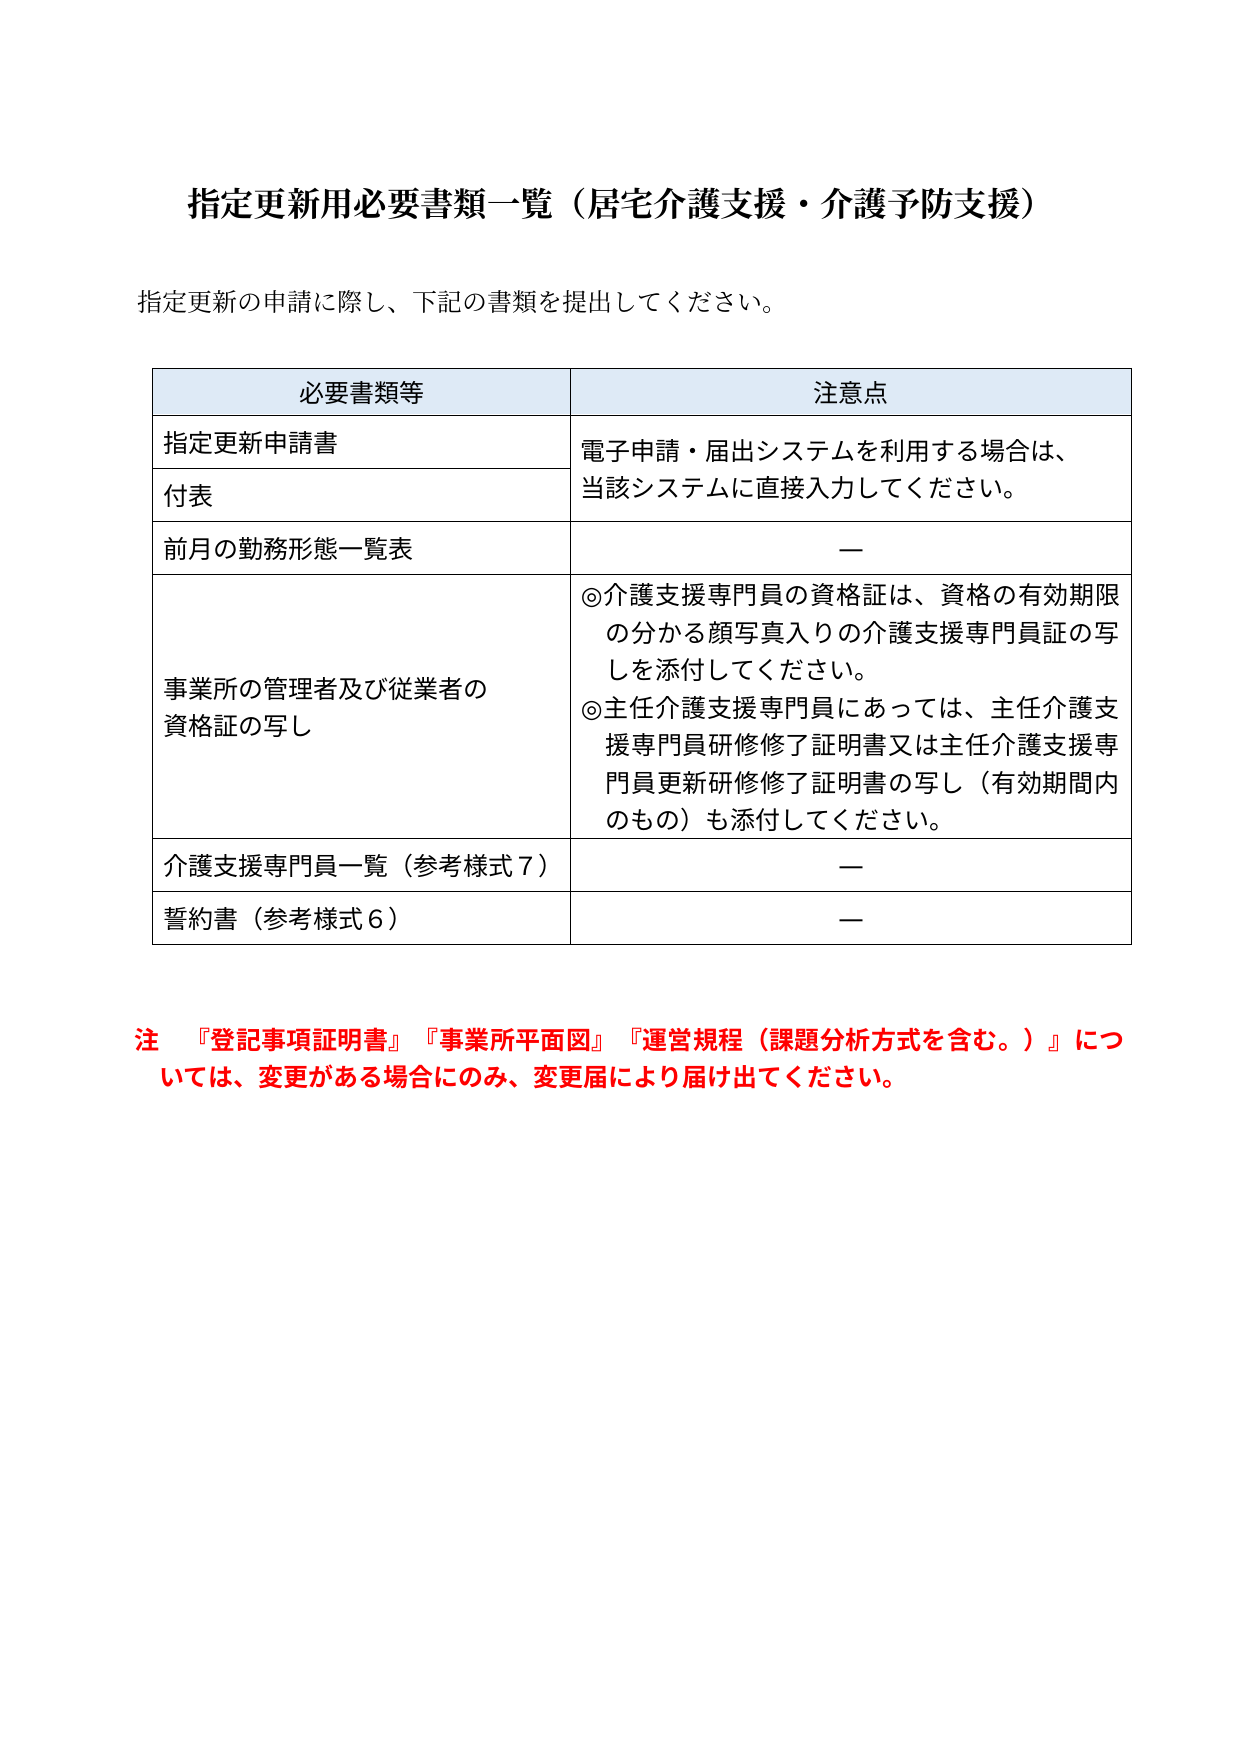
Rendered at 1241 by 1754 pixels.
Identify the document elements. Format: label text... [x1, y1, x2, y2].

text 注 『登記事項証明書』『事業所平面図』『運営規程（課題分析方式を含む。）』については、変更がある場合にのみ、変更届により届け出てください。 [134, 1020, 1128, 1095]
table_cell 誓約書（参考様式６） [153, 892, 570, 944]
table_cell ― [571, 892, 1131, 944]
table_cell 前月の勤務形態一覧表 [153, 522, 570, 574]
table_cell 事業所の管理者及び従業者の 資格証の写し [153, 575, 570, 837]
text 指定更新の申請に際し、下記の書類を提出してください。 [112, 282, 1128, 320]
table_cell ◎介護支援専門員の資格証は、資格の有効期限の分かる顔写真入りの介護支援専門員証の写しを添付してください。 ◎主任介護支援専門員にあっては、主任介護支援専門員研修修了証明書又は主任介護支援専門員更新研修修了証明書の写し（有効期間内のもの）も添付してください。 [571, 575, 1131, 837]
table_cell 付表 [153, 469, 570, 521]
table_cell ― [571, 522, 1131, 574]
table_header 注意点 [571, 369, 1131, 414]
table_cell 介護支援専門員一覧（参考様式７） [153, 839, 570, 891]
table_header 必要書類等 [153, 369, 570, 414]
table_cell 電子申請・届出システムを利用する場合は、 当該システムに直接入力してください。 [571, 416, 1131, 521]
text 指定更新用必要書類一覧（居宅介護支援・介護予防支援） [112, 164, 1128, 239]
table_cell 指定更新申請書 [153, 416, 570, 468]
table_cell ― [571, 839, 1131, 891]
